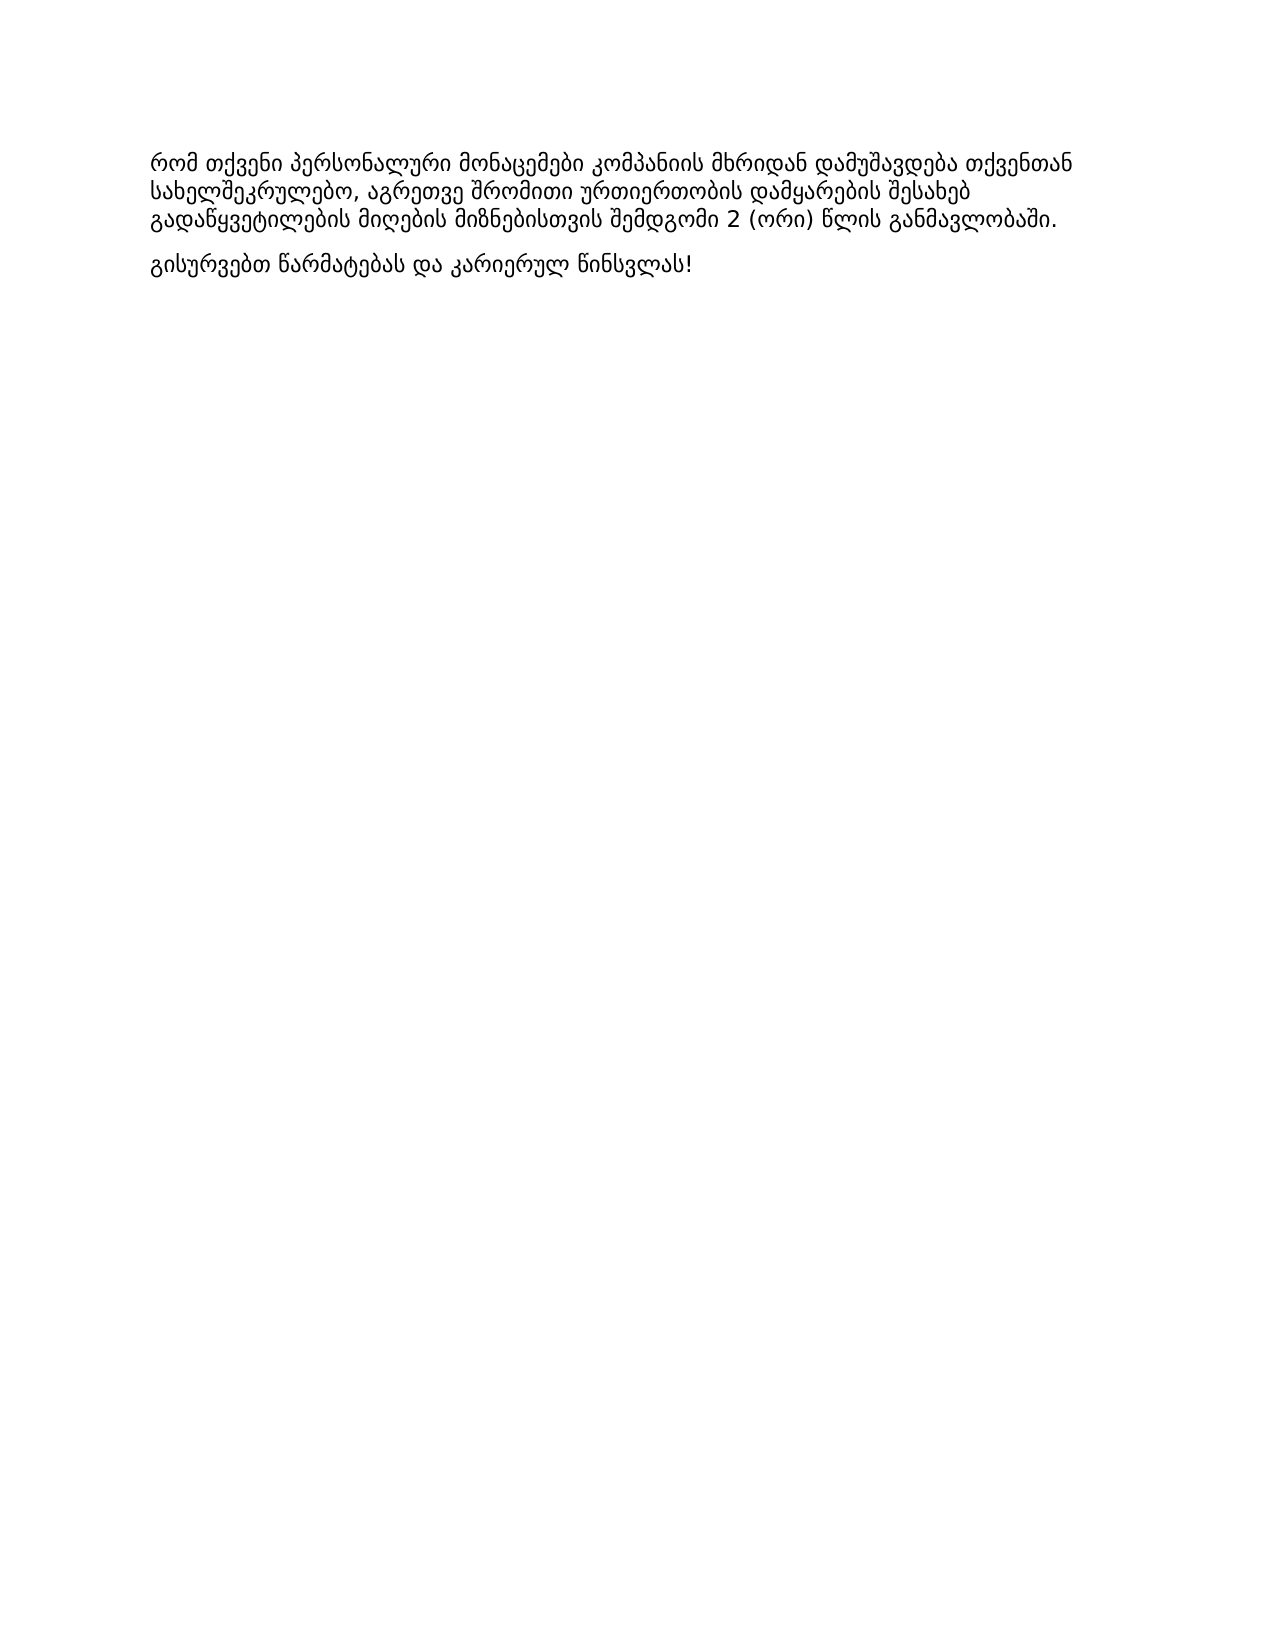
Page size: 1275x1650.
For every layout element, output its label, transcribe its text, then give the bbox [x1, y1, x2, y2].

text გისურვებთ წარმატებას და კარიერულ წინსვლას! [150, 251, 1125, 278]
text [150, 150, 1125, 233]
